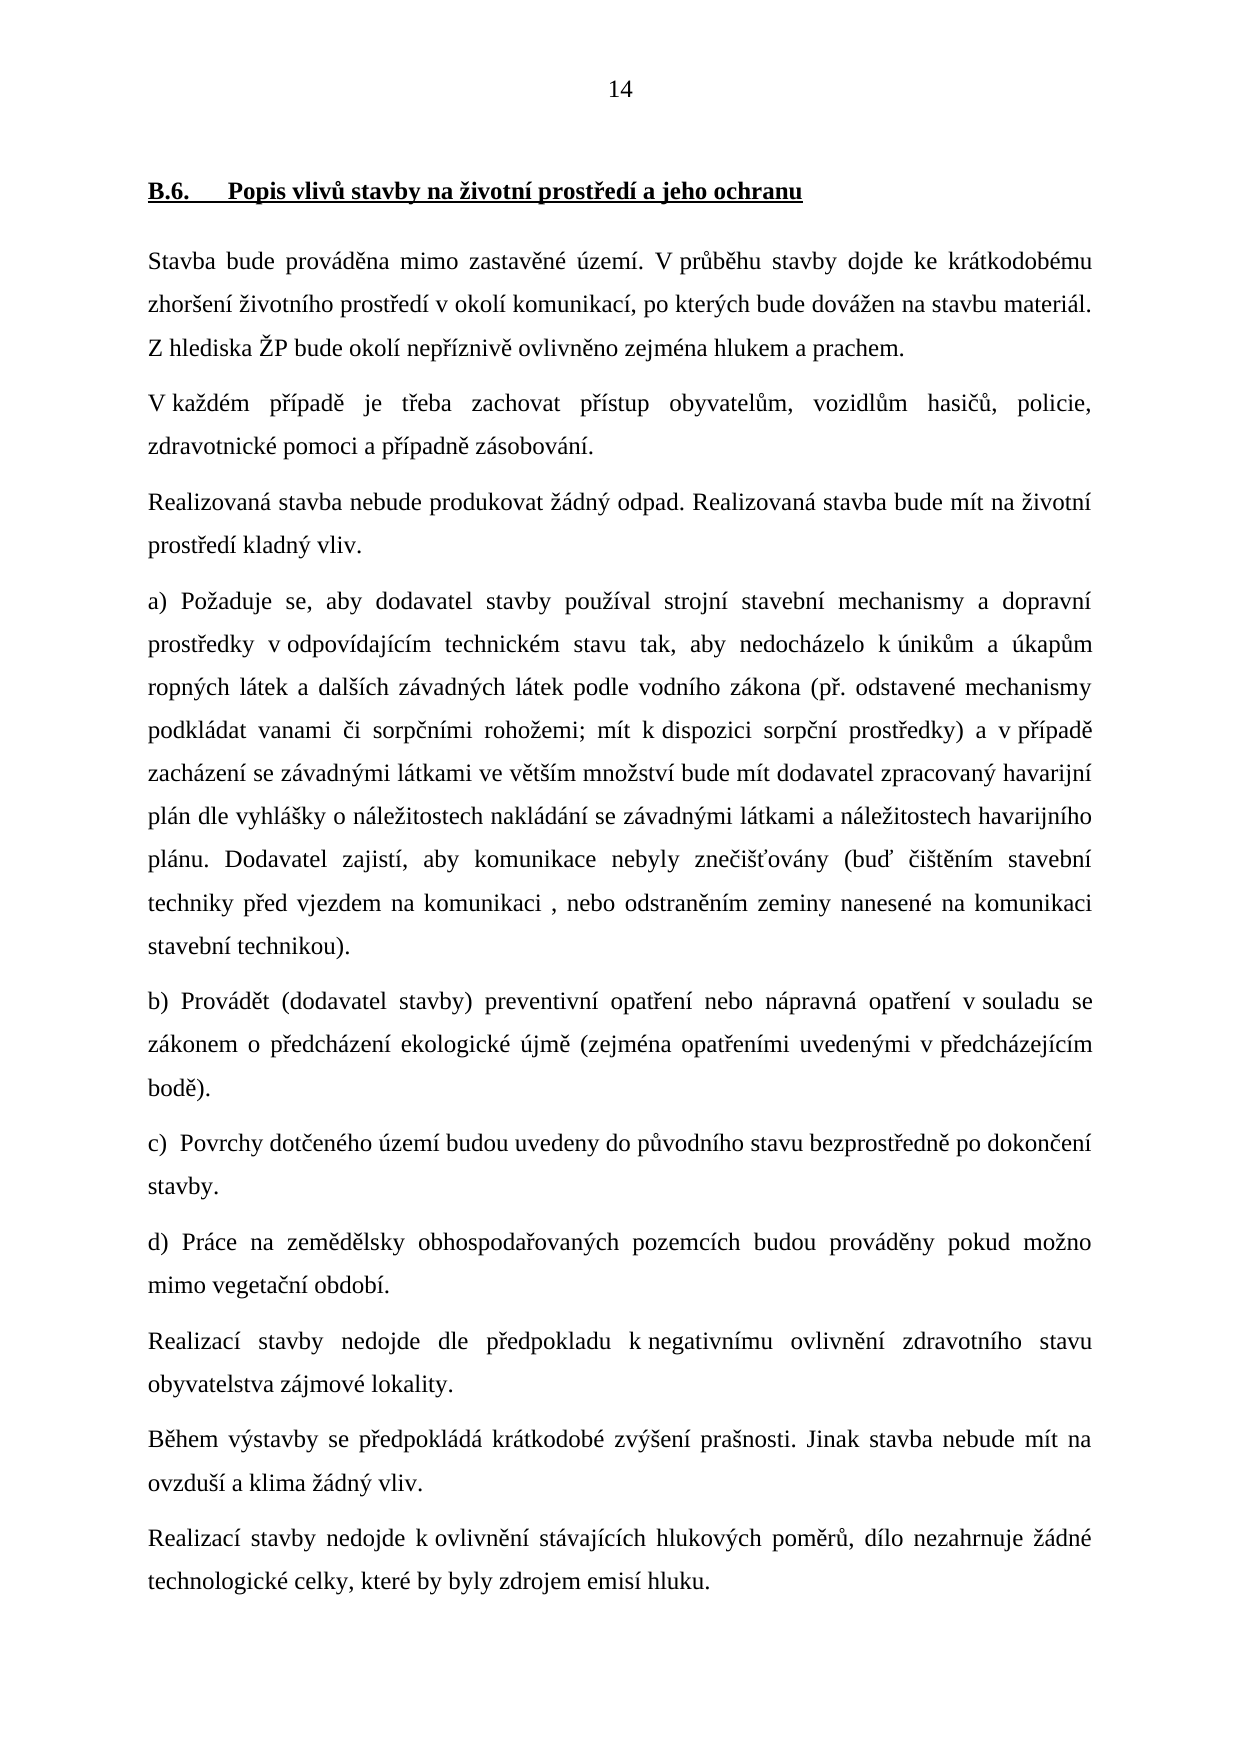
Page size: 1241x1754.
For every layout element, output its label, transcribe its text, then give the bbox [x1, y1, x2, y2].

text Během výstavby se předpokládá krátkodobé zvýšení prašnosti. Jinak stavba nebude mít na ovzduší a klima žádný vliv. [148, 1424, 1093, 1496]
text Realizovaná stavba nebude produkovat žádný odpad. Realizovaná stavba bude mít na životní prostředí kladný vliv. [148, 487, 1093, 559]
text c) Povrchy dotčeného území budou uvedeny do původního stavu bezprostředně po dokončení stavby. [148, 1128, 1093, 1200]
text d) Práce na zemědělsky obhospodařovaných pozemcích budou prováděny pokud možno mimo vegetační období. [148, 1227, 1093, 1299]
text B.6. Popis vlivů stavby na životní prostředí a jeho ochranu [148, 176, 1093, 205]
text Stavba bude prováděna mimo zastavěné území. V průběhu stavby dojde ke krátkodobému zhoršení životního prostředí v okolí komunikací, po kterých bude dovážen na stavbu materiál. Z hlediska ŽP bude okolí nepříznivě ovlivněno zejména hlukem a prachem. [148, 246, 1093, 361]
text Realizací stavby nedojde dle předpokladu k negativnímu ovlivnění zdravotního stavu obyvatelstva zájmové lokality. [148, 1326, 1093, 1398]
text Realizací stavby nedojde k ovlivnění stávajících hlukových poměrů, dílo nezahrnuje žádné technologické celky, které by byly zdrojem emisí hluku. [148, 1523, 1093, 1595]
text a) Požaduje se, aby dodavatel stavby používal strojní stavební mechanismy a dopravní prostředky v odpovídajícím technickém stavu tak, aby nedocházelo k únikům a úkapům ropných látek a dalších závadných látek podle vodního zákona (př. odstavené mechanismy podkládat vanami či sorpčními rohožemi; mít k dispozici sorpční prostředky) a v případě zacházení se závadnými látkami ve větším množství bude mít dodavatel zpracovaný havarijní plán dle vyhlášky o náležitostech nakládání se závadnými látkami a náležitostech havarijního plánu. Dodavatel zajistí, aby komunikace nebyly znečišťovány (buď čištěním stavební techniky před vjezdem na komunikaci , nebo odstraněním zeminy nanesené na komunikaci stavební technikou). [148, 586, 1093, 959]
text b) Provádět (dodavatel stavby) preventivní opatření nebo nápravná opatření v souladu se zákonem o předcházení ekologické újmě (zejména opatřeními uvedenými v předcházejícím bodě). [148, 986, 1093, 1101]
text V každém případě je třeba zachovat přístup obyvatelům, vozidlům hasičů, policie, zdravotnické pomoci a případně zásobování. [148, 388, 1093, 460]
